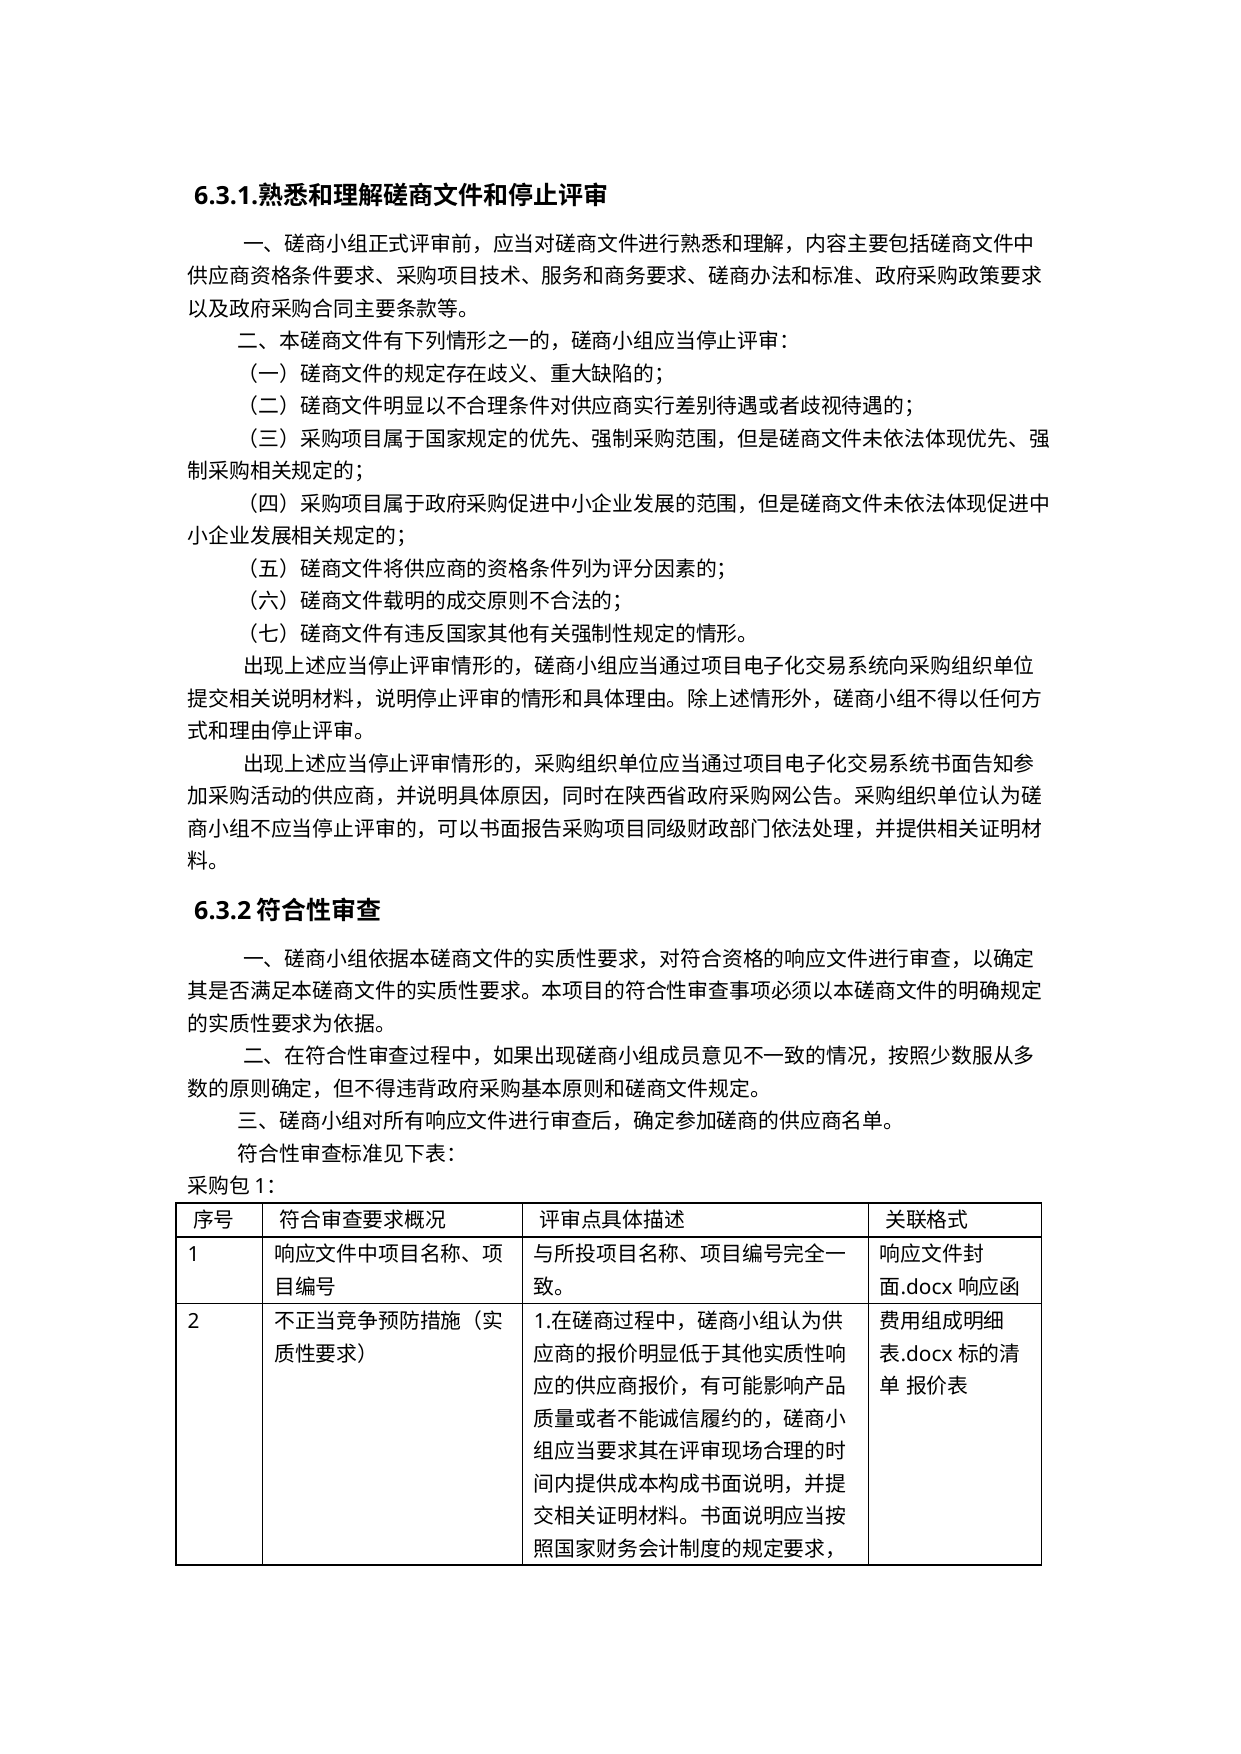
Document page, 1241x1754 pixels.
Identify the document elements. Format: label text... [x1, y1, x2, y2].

table_cell 响应文件中项目名称、项目编号 [263, 1238, 522, 1303]
text 二、在符合性审查过程中，如果出现磋商小组成员意见不一致的情况，按照少数服从多数的原则确定，但不得违背政府采购基本原则和磋商文件规定。 [187, 1039, 1053, 1104]
table_cell 响应文件封面.docx 响应函 [869, 1238, 1041, 1303]
text 一、磋商小组正式评审前，应当对磋商文件进行熟悉和理解，内容主要包括磋商文件中供应商资格条件要求、采购项目技术、服务和商务要求、磋商办法和标准、政府采购政策要求以及政府采购合同主要条款等。 [187, 227, 1053, 324]
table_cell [869, 1304, 1041, 1564]
table_header 评审点具体描述 [523, 1204, 868, 1236]
text 6.3.1.熟悉和理解磋商文件和停止评审 [187, 162, 1053, 227]
table_header 关联格式 [869, 1204, 1041, 1236]
table_cell 与所投项目名称、项目编号完全一致。 [523, 1238, 868, 1303]
table_header 序号 [177, 1204, 262, 1236]
table_cell 不正当竞争预防措施（实质性要求） [263, 1304, 522, 1564]
text （六）磋商文件载明的成交原则不合法的； [187, 584, 1053, 617]
text 符合性审查标准见下表： [187, 1137, 1053, 1169]
text 采购包1： [187, 1169, 1053, 1202]
text （一）磋商文件的规定存在歧义、重大缺陷的； [187, 357, 1053, 389]
table_header 符合审查要求概况 [263, 1204, 522, 1236]
text 二、本磋商文件有下列情形之一的，磋商小组应当停止评审： [187, 324, 1053, 357]
text （五）磋商文件将供应商的资格条件列为评分因素的； [187, 552, 1053, 584]
text 三、磋商小组对所有响应文件进行审查后，确定参加磋商的供应商名单。 [187, 1104, 1053, 1137]
text （四）采购项目属于政府采购促进中小企业发展的范围，但是磋商文件未依法体现促进中小企业发展相关规定的； [187, 487, 1053, 552]
text 出现上述应当停止评审情形的，采购组织单位应当通过项目电子化交易系统书面告知参加采购活动的供应商，并说明具体原因，同时在陕西省政府采购网公告。采购组织单位认为磋商小组不应当停止评审的，可以书面报告采购项目同级财政部门依法处理，并提供相关证明材料。 [187, 747, 1053, 877]
table_cell 1 [177, 1238, 262, 1303]
text 一、磋商小组依据本磋商文件的实质性要求，对符合资格的响应文件进行审查，以确定其是否满足本磋商文件的实质性要求。本项目的符合性审查事项必须以本磋商文件的明确规定的实质性要求为依据。 [187, 942, 1053, 1039]
table_cell 2 [177, 1304, 262, 1564]
text （七）磋商文件有违反国家其他有关强制性规定的情形。 [187, 617, 1053, 649]
text 6.3.2符合性审查 [187, 877, 1053, 942]
text （二）磋商文件明显以不合理条件对供应商实行差别待遇或者歧视待遇的； [187, 389, 1053, 422]
text 出现上述应当停止评审情形的，磋商小组应当通过项目电子化交易系统向采购组织单位提交相关说明材料，说明停止评审的情形和具体理由。除上述情形外，磋商小组不得以任何方式和理由停止评审。 [187, 649, 1053, 747]
text （三）采购项目属于国家规定的优先、强制采购范围，但是磋商文件未依法体现优先、强制采购相关规定的； [187, 422, 1053, 487]
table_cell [523, 1304, 868, 1564]
